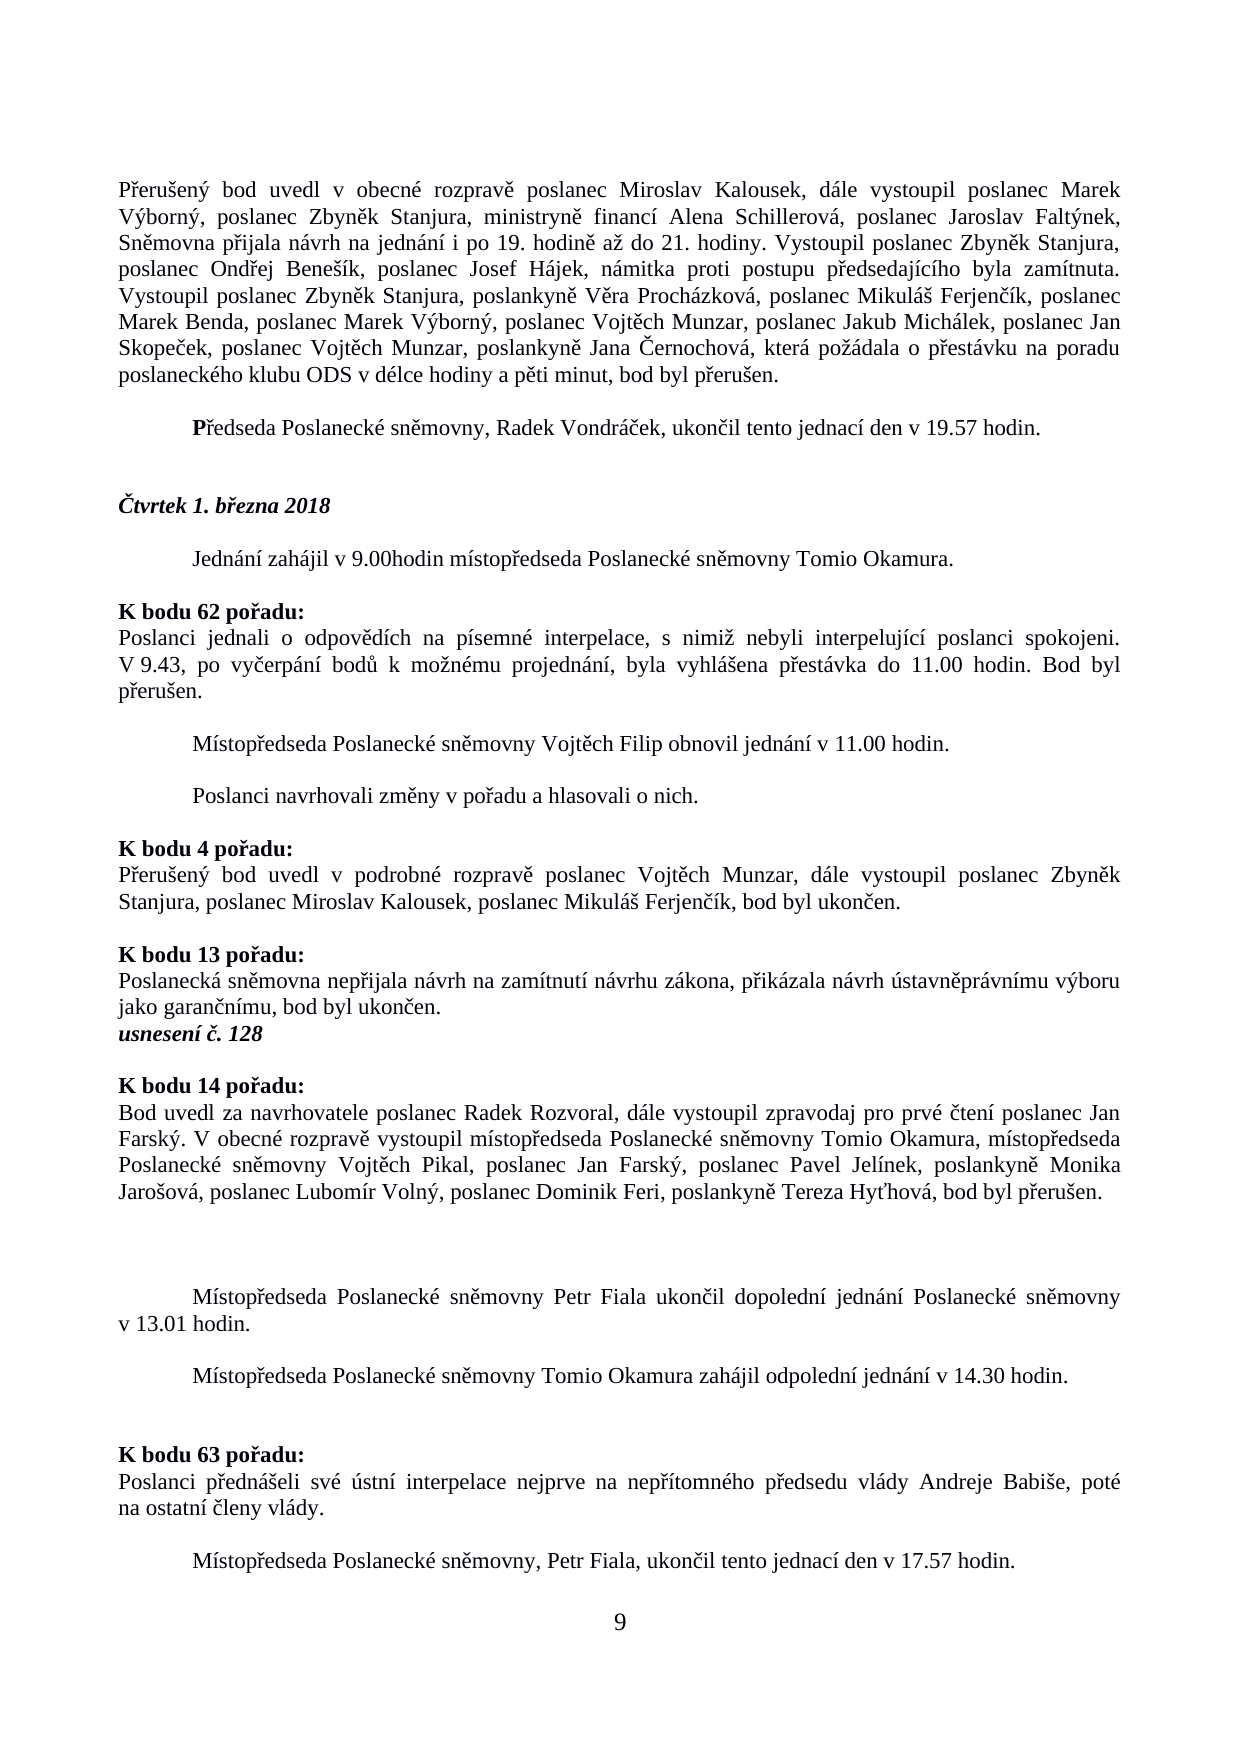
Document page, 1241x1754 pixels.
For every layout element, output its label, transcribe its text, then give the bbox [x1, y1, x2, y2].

text K bodu 4 pořadu: [118, 835, 1122, 862]
text K bodu 62 pořadu: [118, 598, 1122, 624]
text K bodu 63 pořadu: [118, 1441, 1122, 1468]
text Poslanecká sněmovna nepřijala návrh na zamítnutí návrhu zákona, přikázala návrh ústavněprávnímu výboru jako garančnímu, bod byl ukončen. [118, 967, 1122, 1020]
text Jednání zahájil v 9.00hodin místopředseda Poslanecké sněmovny Tomio Okamura. [118, 545, 1122, 572]
text usnesení č. 128 [118, 1020, 1122, 1046]
text Čtvrtek 1. března 2018 [118, 493, 1122, 519]
text K bodu 13 pořadu: [118, 941, 1122, 967]
text Místopředseda Poslanecké sněmovny Tomio Okamura zahájil odpolední jednání v 14.30 hodin. [118, 1362, 1122, 1389]
text K bodu 14 pořadu: [118, 1072, 1122, 1099]
text Přerušený bod uvedl v podrobné rozpravě poslanec Vojtěch Munzar, dále vystoupil poslanec Zbyněk Stanjura, poslanec Miroslav Kalousek, poslanec Mikuláš Ferjenčík, bod byl ukončen. [118, 862, 1122, 914]
text Místopředseda Poslanecké sněmovny, Petr Fiala, ukončil tento jednací den v 17.57 hodin. [118, 1547, 1122, 1573]
text Předseda Poslanecké sněmovny, Radek Vondráček, ukončil tento jednací den v 19.57 hodin. [118, 413, 1122, 440]
text Přerušený bod uvedl v obecné rozpravě poslanec Miroslav Kalousek, dále vystoupil poslanec Marek Výborný, poslanec Zbyněk Stanjura, ministryně financí Alena Schillerová, poslanec Jaroslav Faltýnek, Sněmovna přijala návrh na jednání i po 19. hodině až do 21. hodiny. Vystoupil poslanec Zbyněk Stanjura, poslanec Ondřej Benešík, poslanec Josef Hájek, námitka proti postupu předsedajícího byla zamítnuta. Vystoupil poslanec Zbyněk Stanjura, poslankyně Věra Procházková, poslanec Mikuláš Ferjenčík, poslanec Marek Benda, poslanec Marek Výborný, poslanec Vojtěch Munzar, poslanec Jakub Michálek, poslanec Jan Skopeček, poslanec Vojtěch Munzar, poslankyně Jana Černochová, která požádala o přestávku na poradu poslaneckého klubu ODS v délce hodiny a pěti minut, bod byl přerušen. [118, 176, 1122, 387]
text Poslanci jednali o odpovědích na písemné interpelace, s nimiž nebyli interpelující poslanci spokojeni. V 9.43, po vyčerpání bodů k možnému projednání, byla vyhlášena přestávka do 11.00 hodin. Bod byl přerušen. [118, 624, 1122, 703]
text Místopředseda Poslanecké sněmovny Petr Fiala ukončil dopolední jednání Poslanecké sněmovny v 13.01 hodin. [118, 1283, 1122, 1336]
text Místopředseda Poslanecké sněmovny Vojtěch Filip obnovil jednání v 11.00 hodin. [118, 730, 1122, 756]
text Bod uvedl za navrhovatele poslanec Radek Rozvoral, dále vystoupil zpravodaj pro prvé čtení poslanec Jan Farský. V obecné rozpravě vystoupil místopředseda Poslanecké sněmovny Tomio Okamura, místopředseda Poslanecké sněmovny Vojtěch Pikal, poslanec Jan Farský, poslanec Pavel Jelínek, poslankyně Monika Jarošová, poslanec Lubomír Volný, poslanec Dominik Feri, poslankyně Tereza Hyťhová, bod byl přerušen. [118, 1099, 1122, 1204]
text Poslanci navrhovali změny v pořadu a hlasovali o nich. [118, 782, 1122, 809]
text Poslanci přednášeli své ústní interpelace nejprve na nepřítomného předsedu vlády Andreje Babiše, poté na ostatní členy vlády. [118, 1468, 1122, 1520]
